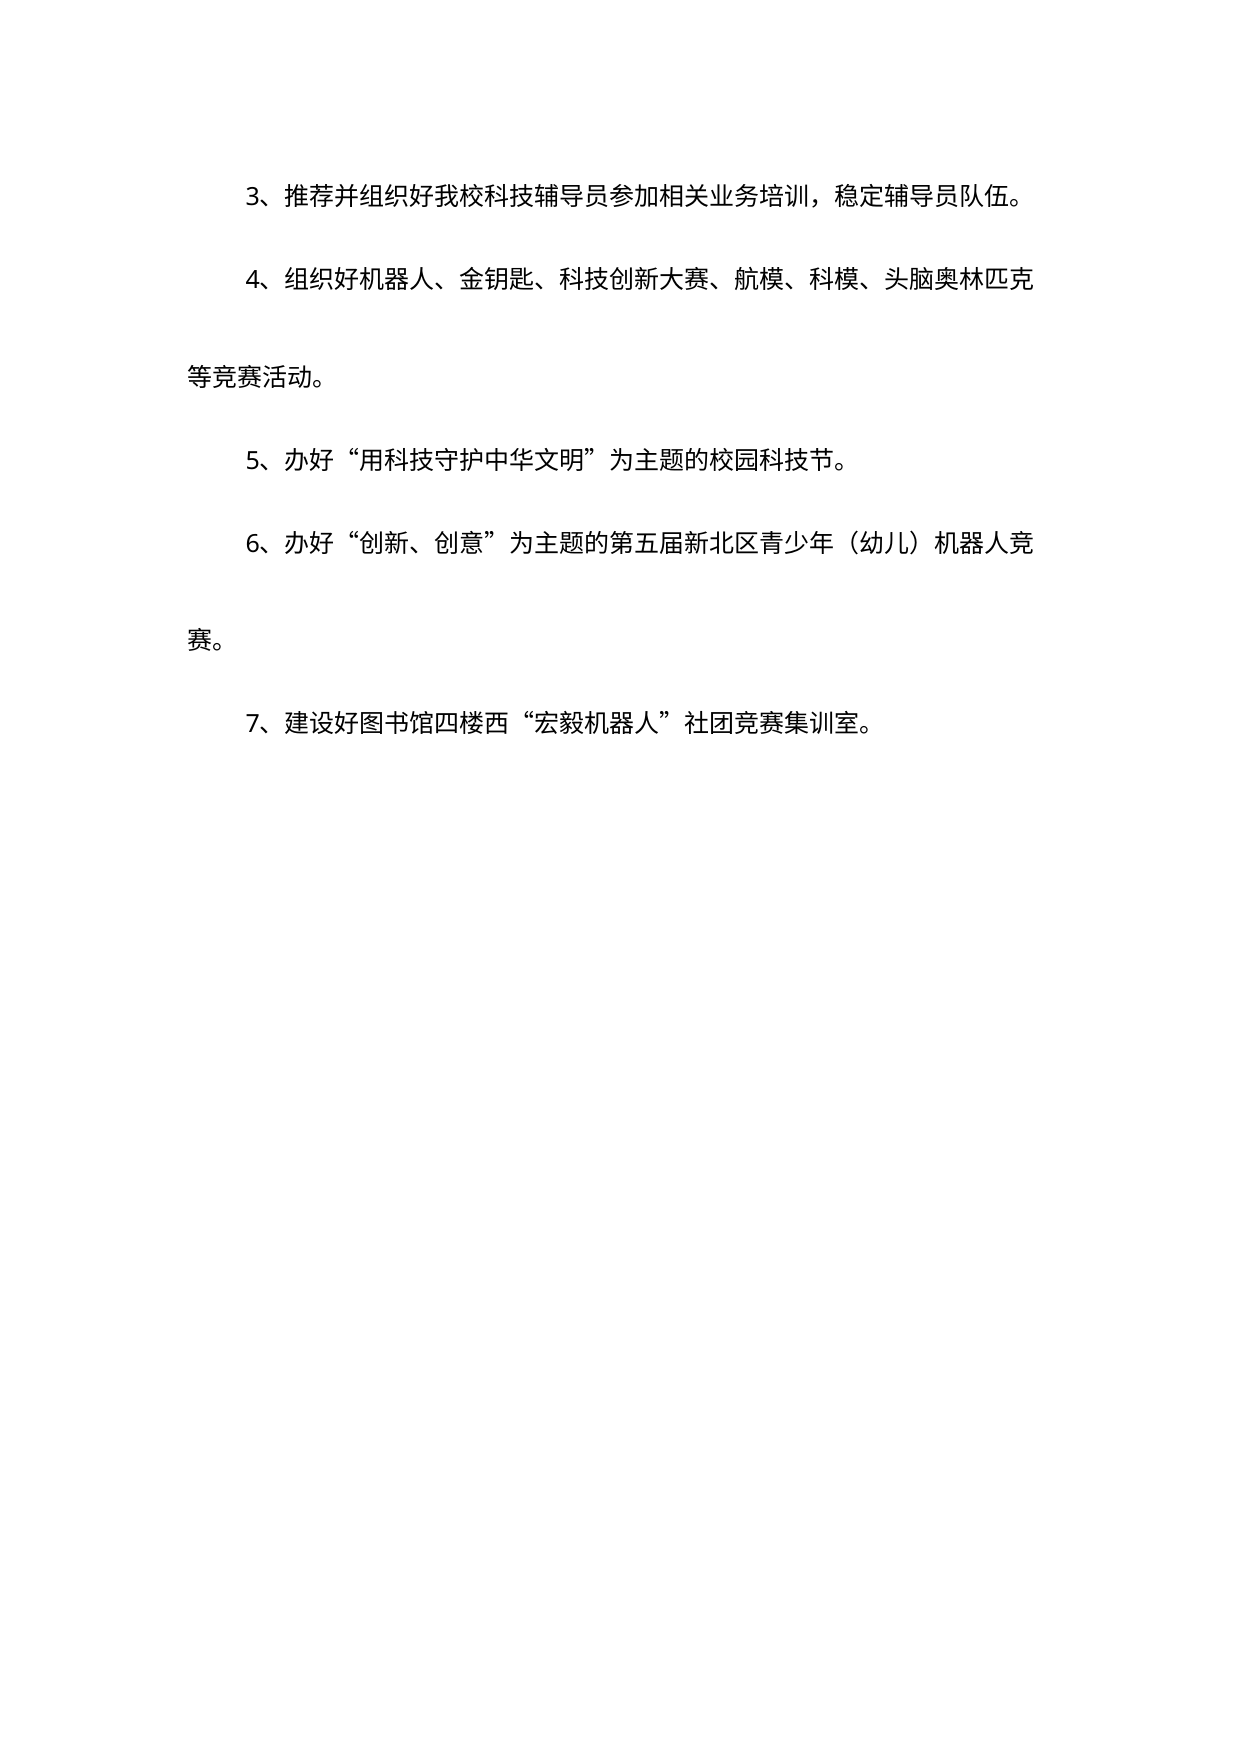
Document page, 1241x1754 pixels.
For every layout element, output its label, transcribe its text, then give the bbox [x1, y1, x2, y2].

text 3、推荐并组织好我校科技辅导员参加相关业务培训，稳定辅导员队伍。 [187, 162, 1053, 227]
text 4、组织好机器人、金钥匙、科技创新大赛、航模、科模、头脑奥林匹克等竞赛活动。 [187, 245, 1053, 408]
text 6、办好“创新、创意”为主题的第五届新北区青少年（幼儿）机器人竞赛。 [187, 509, 1053, 671]
text 7、建设好图书馆四楼西“宏毅机器人”社团竞赛集训室。 [187, 689, 1053, 754]
text 5、办好“用科技守护中华文明”为主题的校园科技节。 [187, 426, 1053, 491]
